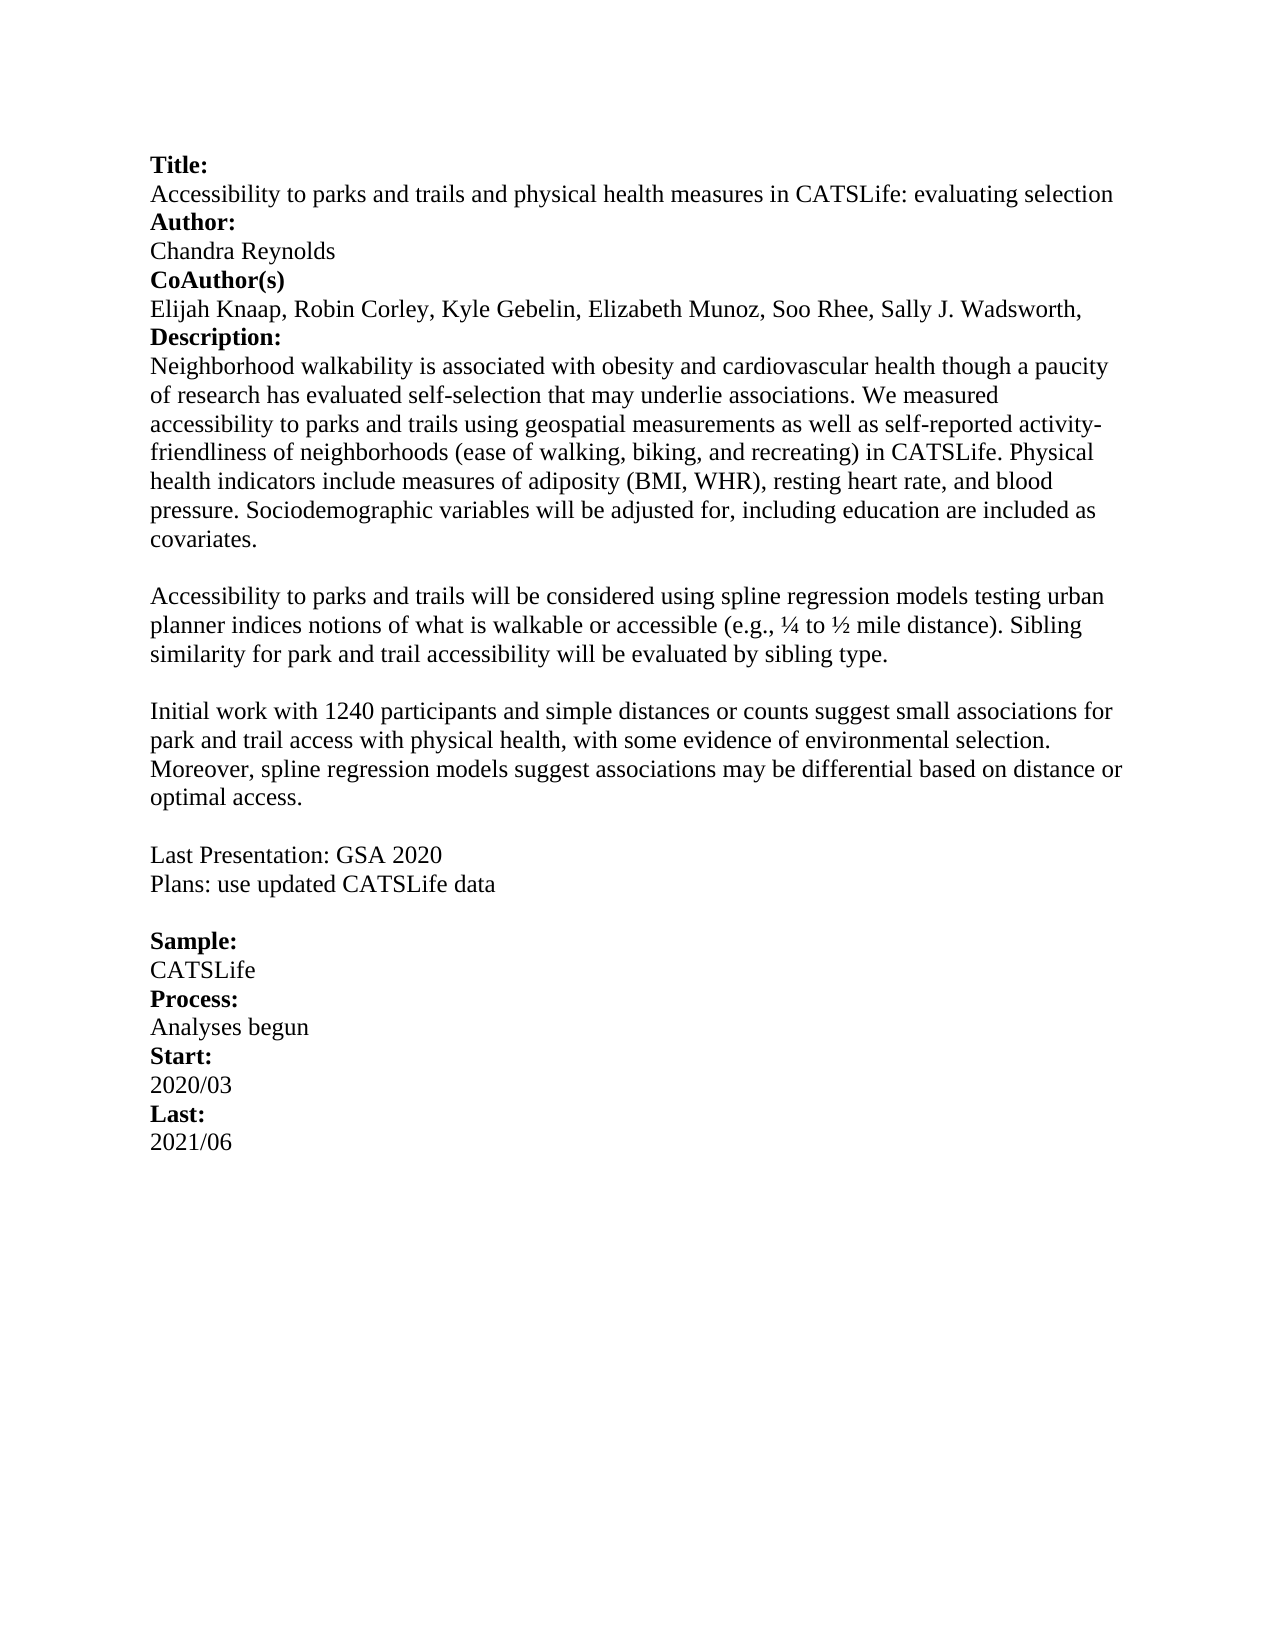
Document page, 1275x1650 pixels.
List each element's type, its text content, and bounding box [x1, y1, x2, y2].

text Description: [150, 322, 1125, 351]
text Plans: use updated CATSLife data [150, 869, 1125, 897]
text Sample: [150, 926, 1125, 955]
text Neighborhood walkability is associated with obesity and cardiovascular health though a paucity of research has evaluated self-selection that may underlie associations. We measured accessibility to parks and trails using geospatial measurements as well as self-reported activity-friendliness of neighborhoods (ease of walking, biking, and recreating) in CATSLife. Physical health indicators include measures of adiposity (BMI, WHR), resting heart rate, and blood pressure. Sociodemographic variables will be adjusted for, including education are included as covariates. [150, 351, 1125, 552]
text Analyses begun [150, 1012, 1125, 1041]
text 2020/03 [150, 1070, 1125, 1099]
text Last Presentation: GSA 2020 [150, 840, 1125, 869]
text Process: [150, 984, 1125, 1012]
text Elijah Knaap, Robin Corley, Kyle Gebelin, Elizabeth Munoz, Soo Rhee, Sally J. Wadsworth, [150, 294, 1125, 322]
text CATSLife [150, 955, 1125, 984]
text Chandra Reynolds [150, 236, 1125, 265]
text Title: [150, 150, 1125, 179]
text Last: [150, 1099, 1125, 1127]
text Start: [150, 1041, 1125, 1070]
text Initial work with 1240 participants and simple distances or counts suggest small associations for park and trail access with physical health, with some evidence of environmental selection. Moreover, spline regression models suggest associations may be differential based on distance or optimal access. [150, 696, 1125, 811]
text Accessibility to parks and trails will be considered using spline regression models testing urban planner indices notions of what is walkable or accessible (e.g., ¼ to ½ mile distance). Sibling similarity for park and trail accessibility will be evaluated by sibling type. [150, 581, 1125, 667]
text Accessibility to parks and trails and physical health measures in CATSLife: evaluating selection Author: [150, 179, 1125, 236]
text CoAuthor(s) [150, 265, 1125, 294]
text 2021/06 [150, 1127, 1125, 1156]
